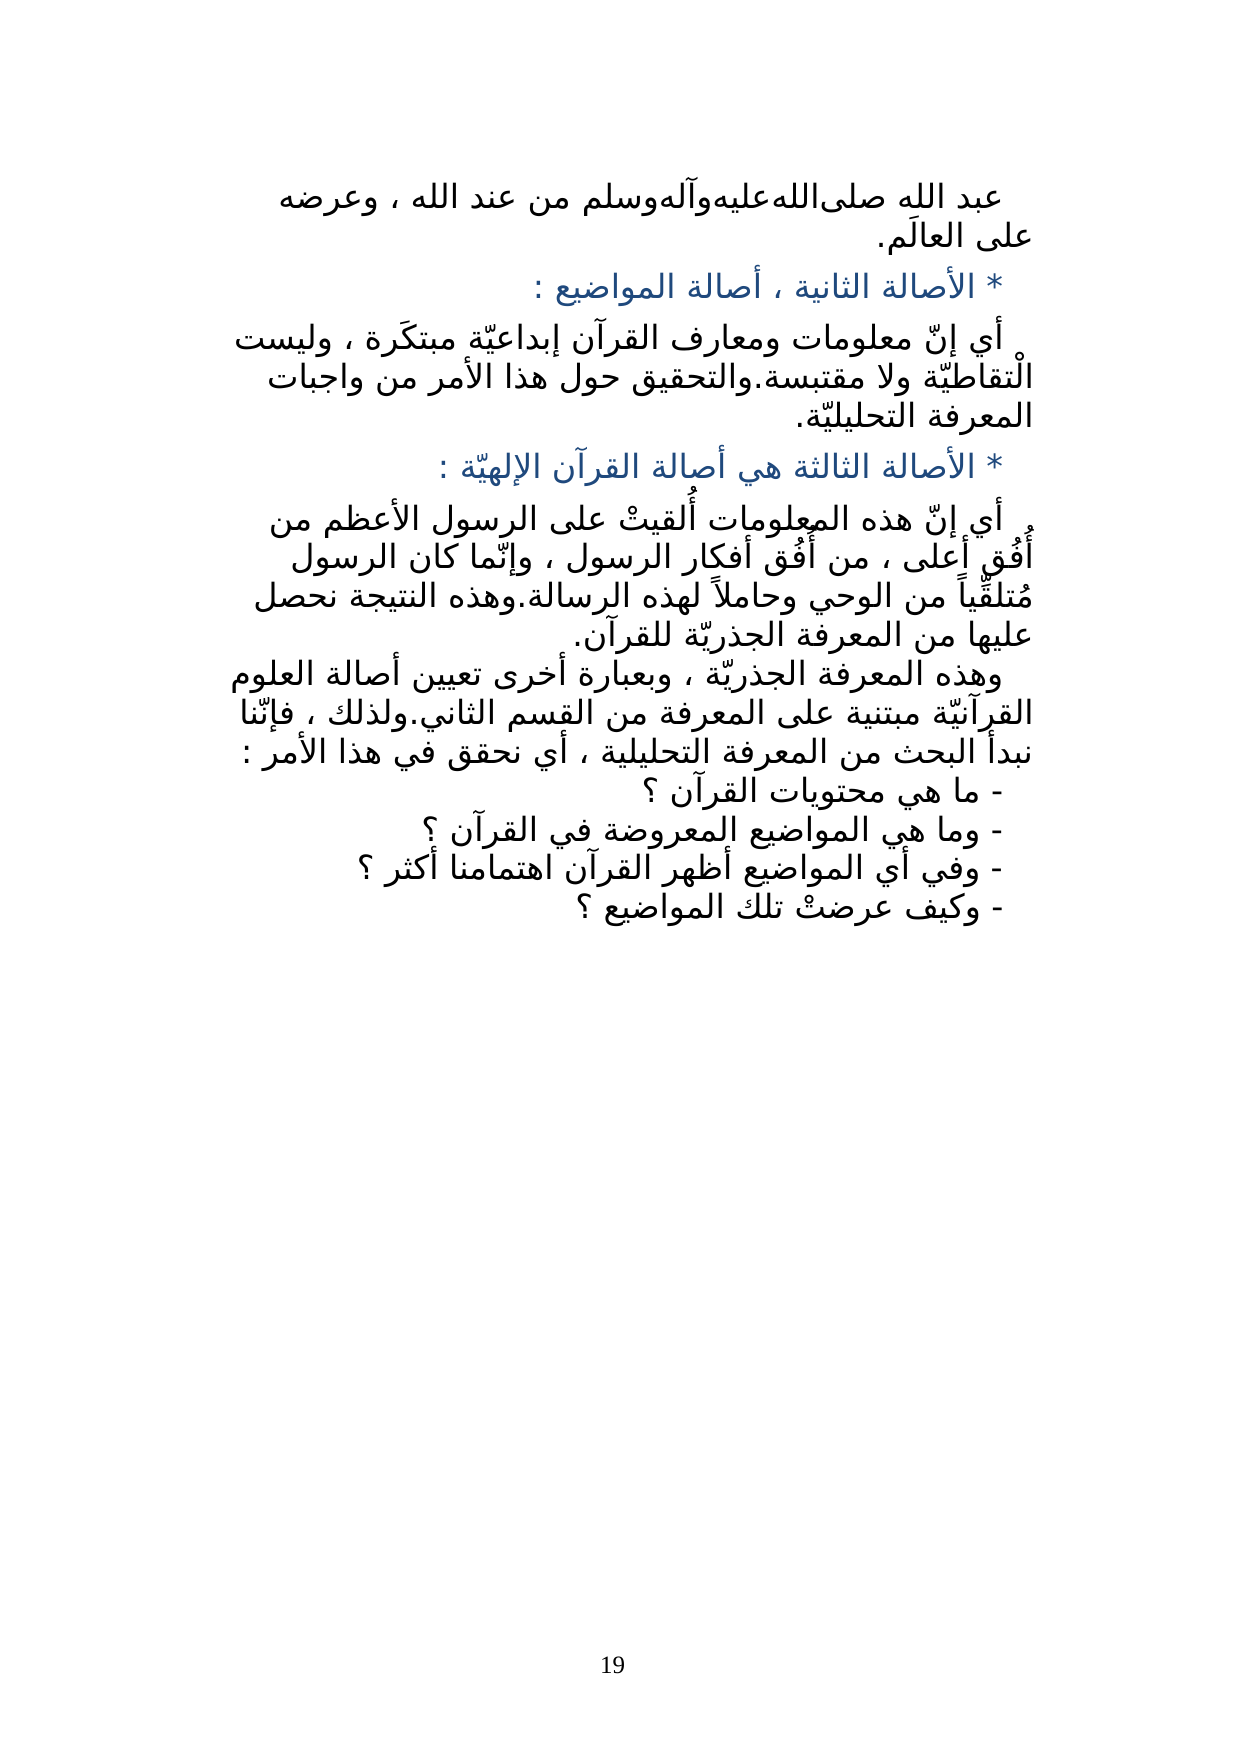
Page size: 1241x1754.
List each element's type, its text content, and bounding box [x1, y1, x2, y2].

text - وما هي المواضيع المعروضة في القرآن ؟ [222, 810, 1033, 849]
text - وفي أي المواضيع أظهر القرآن اهتمامنا أكثر ؟ [222, 849, 1033, 888]
text أي إنّ هذه المعلومات أُلقيتْ على الرسول الأعظم من أُفُق أعلى ، من أُفُق أفكار الرسول ، وإنّما كان الرسول مُتلقِّياً من الوحي وحاملاً لهذه الرسالة.وهذه النتيجة نحصل عليها من المعرفة الجذريّة للقرآن. [222, 499, 1033, 654]
text عبد الله صلى‌الله‌عليه‌وآله‌وسلم من عند الله ، وعرضه على العالَم. [222, 177, 1033, 255]
text أي إنّ معلومات ومعارف القرآن إبداعيّة مبتكَرة ، وليست الْتقاطيّة ولا مقتبسة.والتحقيق حول هذا الأمر من واجبات المعرفة التحليليّة. [222, 319, 1033, 435]
text - ما هي محتويات القرآن ؟ [222, 771, 1033, 810]
text - وكيف عرضتْ تلك المواضيع ؟ [222, 888, 1033, 927]
subtitle * الأصالة الثانية ، أصالة المواضيع : [222, 267, 1033, 306]
subtitle * الأصالة الثالثة هي أصالة القرآن الإلهيّة : [222, 448, 1033, 487]
text وهذه المعرفة الجذريّة ، وبعبارة أخرى تعيين أصالة العلوم القرآنيّة مبتنية على المعرفة من القسم الثاني.ولذلك ، فإنّنا نبدأ البحث من المعرفة التحليلية ، أي نحقق في هذا الأمر : [222, 654, 1033, 771]
